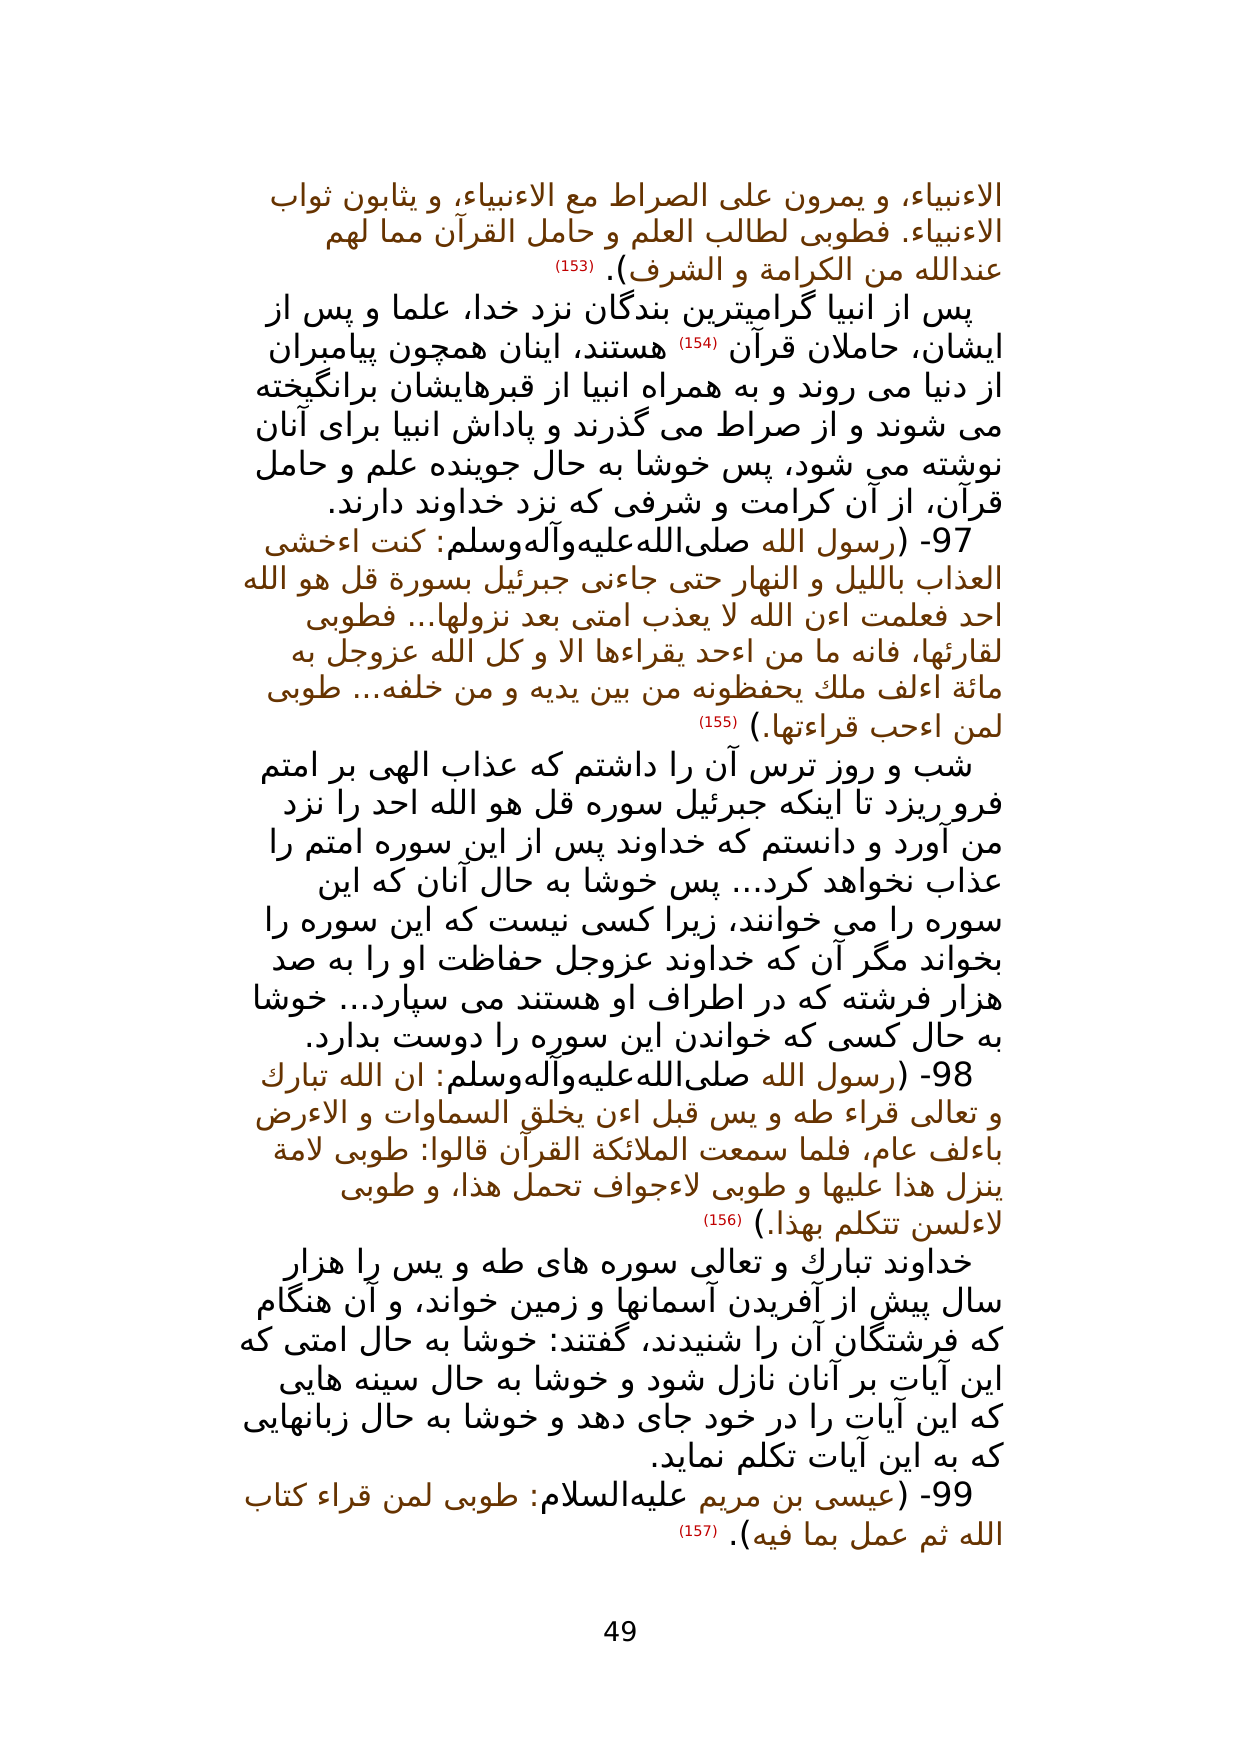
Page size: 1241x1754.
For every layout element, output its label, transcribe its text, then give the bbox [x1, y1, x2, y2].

text پس از انبیا گرامیترین بندگان نزد خدا، علما و پس از ایشان، حاملان قرآن (154) هستند، اینان همچون پیامبران از دنیا مى روند و به همراه انبیا از قبرهایشان برانگیخته مى شوند و از صراط مى گذرند و پاداش انبیا براى آنان نوشته مى شود، پس خوشا به حال جوینده علم و حامل قرآن، از آن كرامت و شرفى كه نزد خداوند دارند. [236, 289, 1004, 522]
text 99- (عیسى بن مریم عليه‌السلام: طوبى لمن قراء كتاب الله ثم عمل بما فیه). (157) [236, 1476, 1004, 1553]
text 98- (رسول الله صلى‌الله‌عليه‌وآله‌وسلم: ان الله تبارك و تعالى قراء طه و یس قبل اءن یخلق السماوات و الاءرض باءلف عام، فلما سمعت الملائكة القرآن قالوا: طوبى لامة ینزل هذا علیها و طوبى لاءجواف تحمل هذا، و طوبى لاءلسن تتكلم بهذا.) (156) [236, 1056, 1004, 1243]
text شب و روز ترس آن را داشتم كه عذاب الهى بر امتم فرو ریزد تا اینكه جبرئیل سوره قل هو الله احد را نزد من آورد و دانستم كه خداوند پس از این سوره امتم را عذاب نخواهد كرد... پس خوشا به حال آنان كه این سوره را مى خوانند، زیرا كسى نیست كه این سوره را بخواند مگر آن كه خداوند عزوجل حفاظت او را به صد هزار فرشته كه در اطراف او هستند مى سپارد... خوشا به حال كسى كه خواندن این سوره را دوست بدارد. [236, 745, 1004, 1056]
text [236, 177, 1004, 289]
text خداوند تبارك و تعالى سوره هاى طه و یس را هزار سال پیش از آفریدن آسمانها و زمین خواند، و آن هنگام كه فرشتگان آن را شنیدند، گفتند: خوشا به حال امتى كه این آیات بر آنان نازل شود و خوشا به حال سینه هایى كه این آیات را در خود جاى دهد و خوشا به حال زبانهایى كه به این آیات تكلم نماید. [236, 1243, 1004, 1476]
text 97- (رسول الله صلى‌الله‌عليه‌وآله‌وسلم: كنت اءخشى العذاب باللیل و النهار حتى جاءنى جبرئیل بسورة قل هو الله احد فعلمت اءن الله لا یعذب امتى بعد نزولها... فطوبى لقارئها، فانه ما من اءحد یقراءها الا و كل الله عزوجل به مائة اءلف ملك یحفظونه من بین یدیه و من خلفه... طوبى لمن اءحب قراءتها.) (155) [236, 522, 1004, 745]
